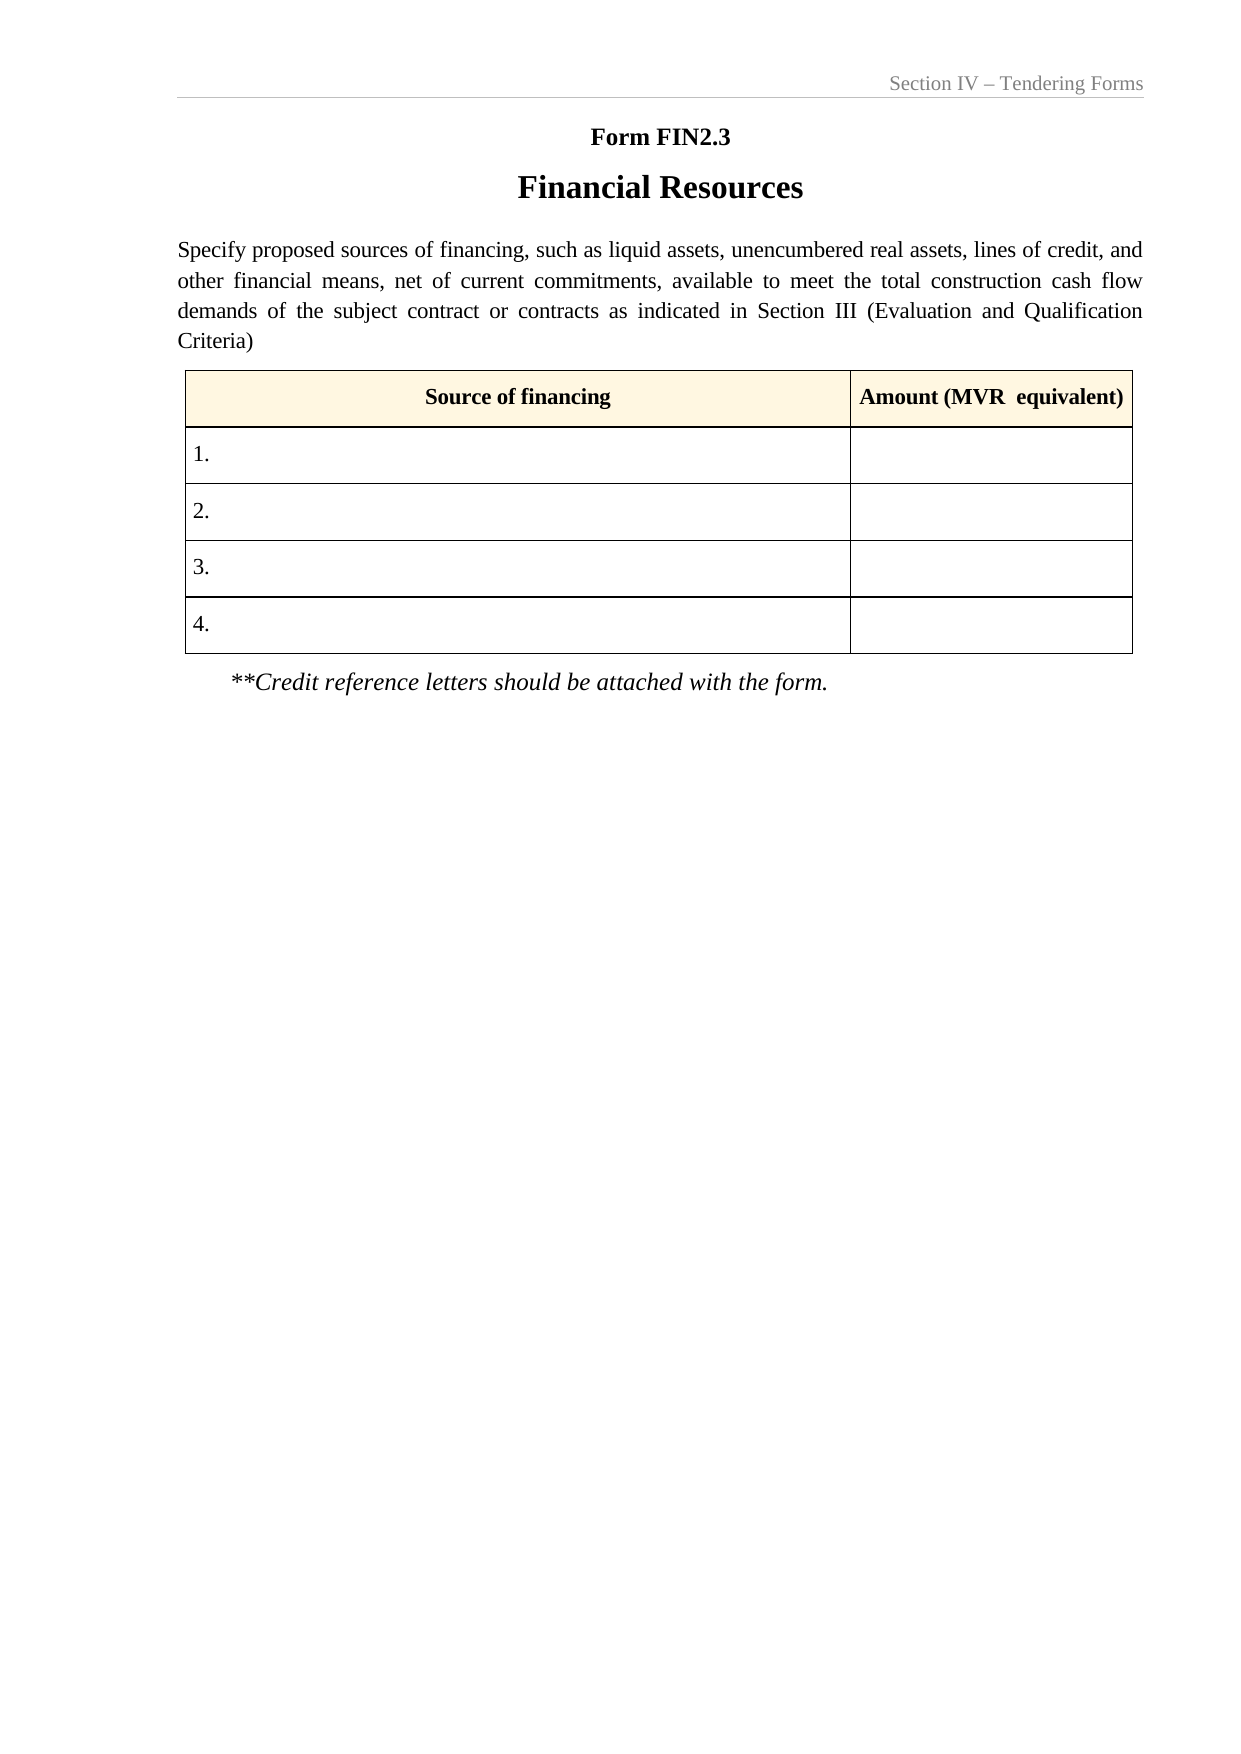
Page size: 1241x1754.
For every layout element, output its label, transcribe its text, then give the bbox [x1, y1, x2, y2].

table_header Amount (MVR equivalent) [851, 371, 1132, 426]
table_cell 4. [186, 598, 850, 653]
table_cell 2. [186, 484, 850, 540]
table_cell 3. [186, 541, 850, 596]
text Financial Resources [177, 167, 1144, 206]
table_cell [851, 598, 1132, 653]
table_cell [851, 484, 1132, 540]
table_header Source of financing [186, 371, 850, 426]
text Form FIN2.3 [177, 122, 1144, 151]
table_cell [851, 541, 1132, 596]
text **Credit reference letters should be attached with the form. [177, 667, 1144, 695]
table_cell 1. [186, 428, 850, 483]
text Specify proposed sources of financing, such as liquid assets, unencumbered real assets, lines of credit, and other financial means, net of current commitments, available to meet the total construction cash flow demands of the subject contract or contracts as indicated in Section III (Evaluation and Qualification Criteria) [177, 236, 1144, 353]
table_cell [851, 428, 1132, 483]
